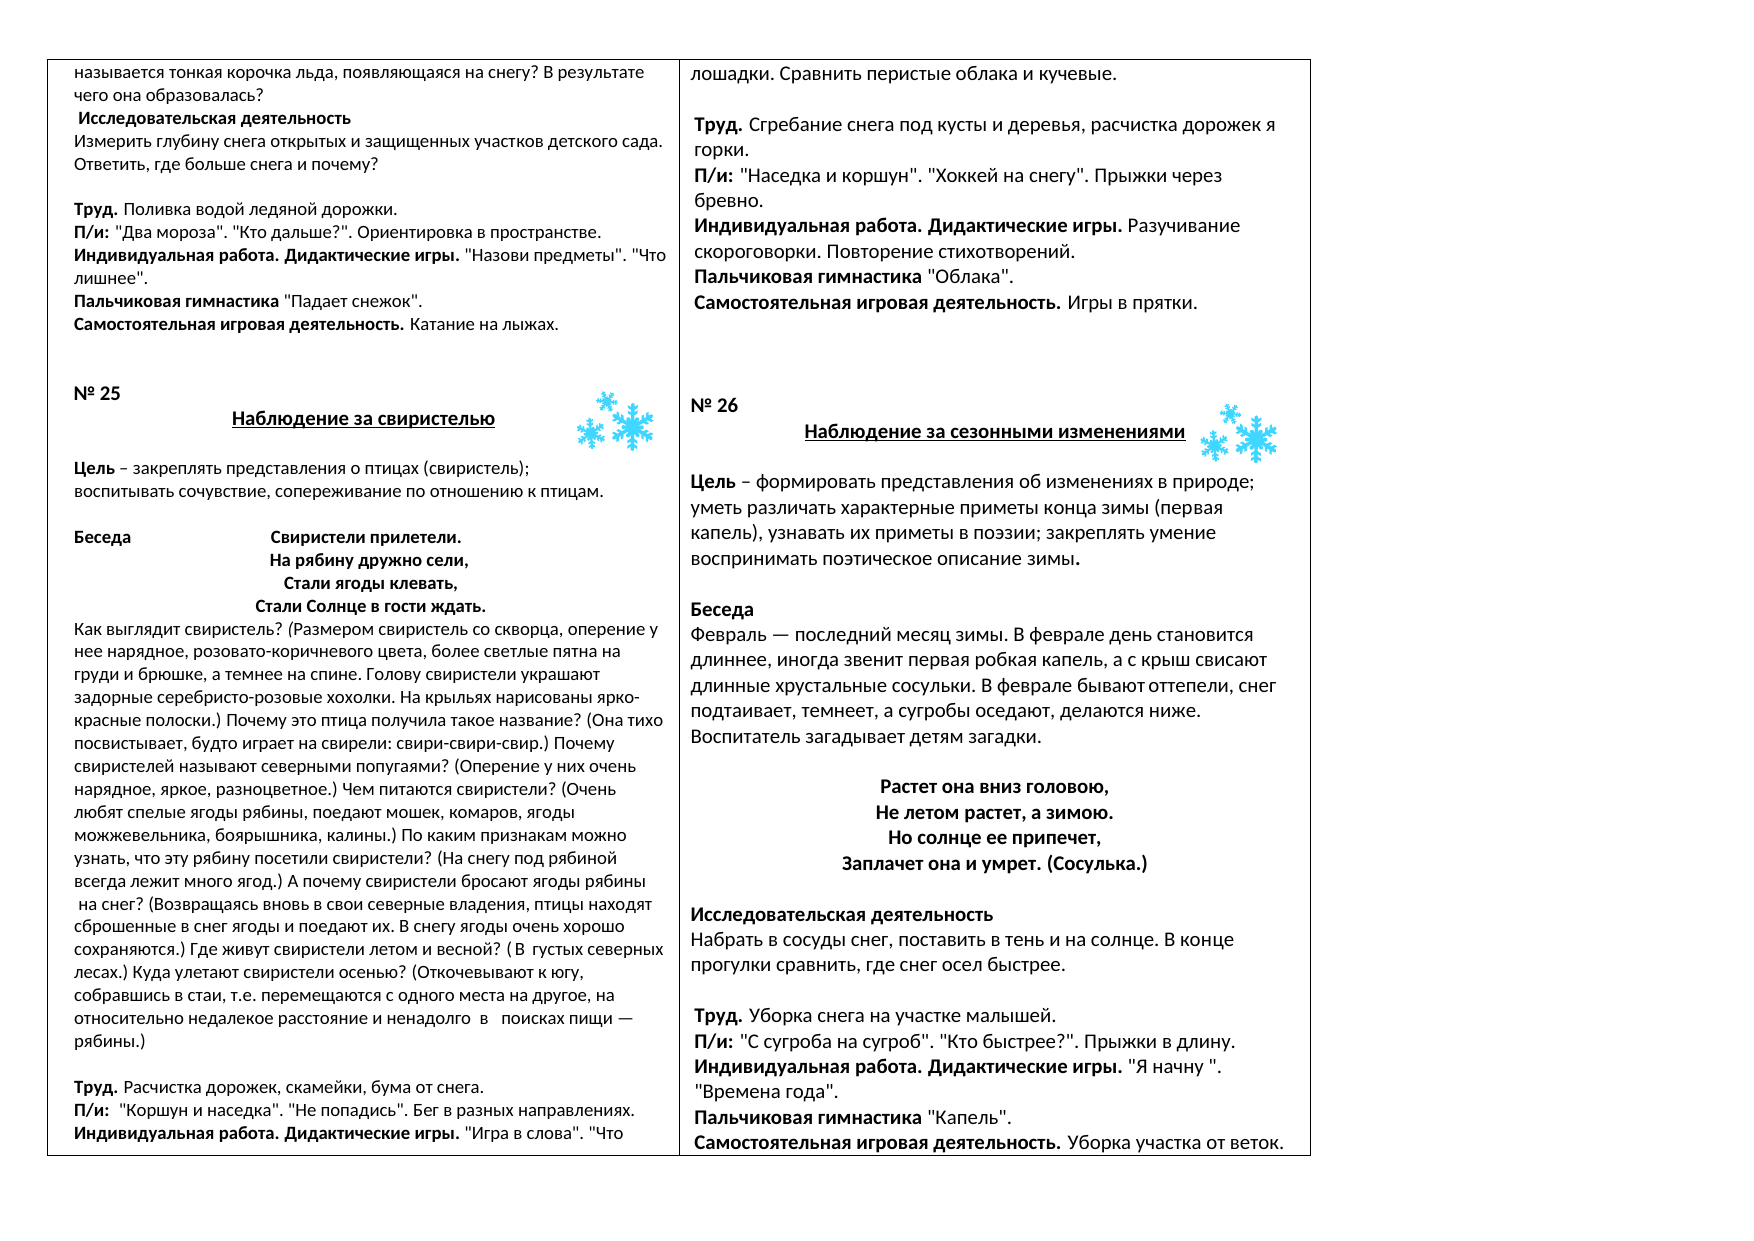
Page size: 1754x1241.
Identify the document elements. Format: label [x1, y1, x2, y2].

table_cell [48, 60, 679, 1155]
table_cell [680, 60, 1310, 1155]
